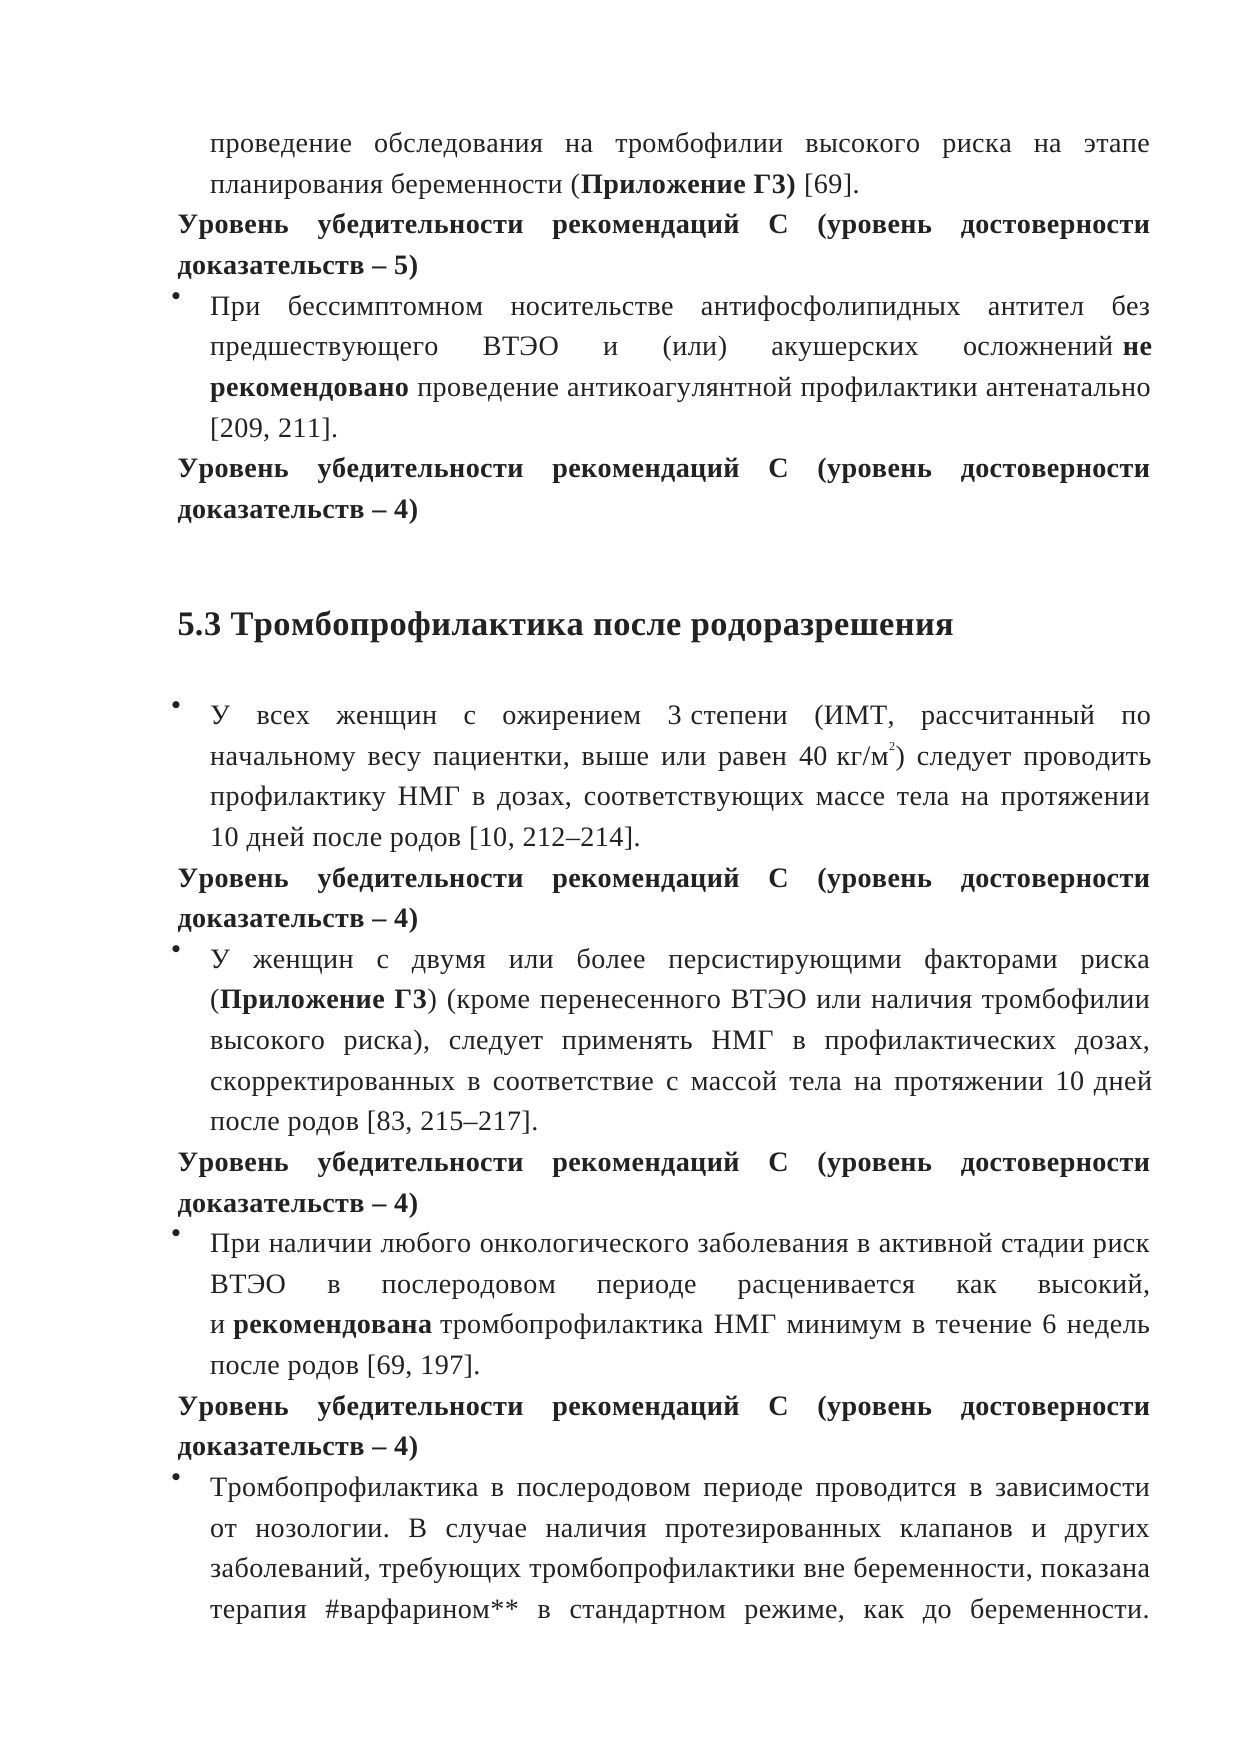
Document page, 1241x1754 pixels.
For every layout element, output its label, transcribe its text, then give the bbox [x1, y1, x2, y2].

text Уровень убедительности рекомендаций С (уровень достоверности доказательств – 5) [177, 199, 1152, 281]
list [172, 118, 1152, 199]
text Уровень убедительности рекомендаций С (уровень достоверности доказательств – 4) [177, 443, 1152, 524]
list У всех женщин с ожирением 3 степени (ИМТ, рассчитанный по начальному весу пациентки, выше или равен 40 кг/м2) следует проводить профилактику НМГ в дозах, соответствующих массе тела на протяжении 10 дней после родов [10, 212–214]. [172, 690, 1152, 852]
list При наличии любого онкологического заболевания в активной стадии риск ВТЭО в послеродовом периоде расценивается как высокий, и рекомендована тромбопрофилактика НМГ минимум в течение 6 недель после родов [69, 197]. [172, 1218, 1152, 1381]
text Уровень убедительности рекомендаций C (уровень достоверности доказательств – 4) [177, 1381, 1152, 1462]
list У женщин с двумя или более персистирующими факторами риска (Приложение Г3) (кроме перенесенного ВТЭО или наличия тромбофилии высокого риска), следует применять НМГ в профилактических дозах, скорректированных в соответствие с массой тела на протяжении 10 дней после родов [83, 215–217]. [172, 934, 1152, 1137]
list При бессимптомном носительстве антифосфолипидных антител без предшествующего ВТЭО и (или) акушерских осложнений не рекомендовано проведение антикоагулянтной профилактики антенатально [209, 211]. [172, 281, 1152, 443]
text Уровень убедительности рекомендаций C (уровень достоверности доказательств – 4) [177, 1137, 1152, 1218]
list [172, 1462, 1152, 1624]
text 5.3 Тромбопрофилактика после родоразрешения [177, 602, 1152, 643]
text Уровень убедительности рекомендаций С (уровень достоверности доказательств – 4) [177, 852, 1152, 934]
